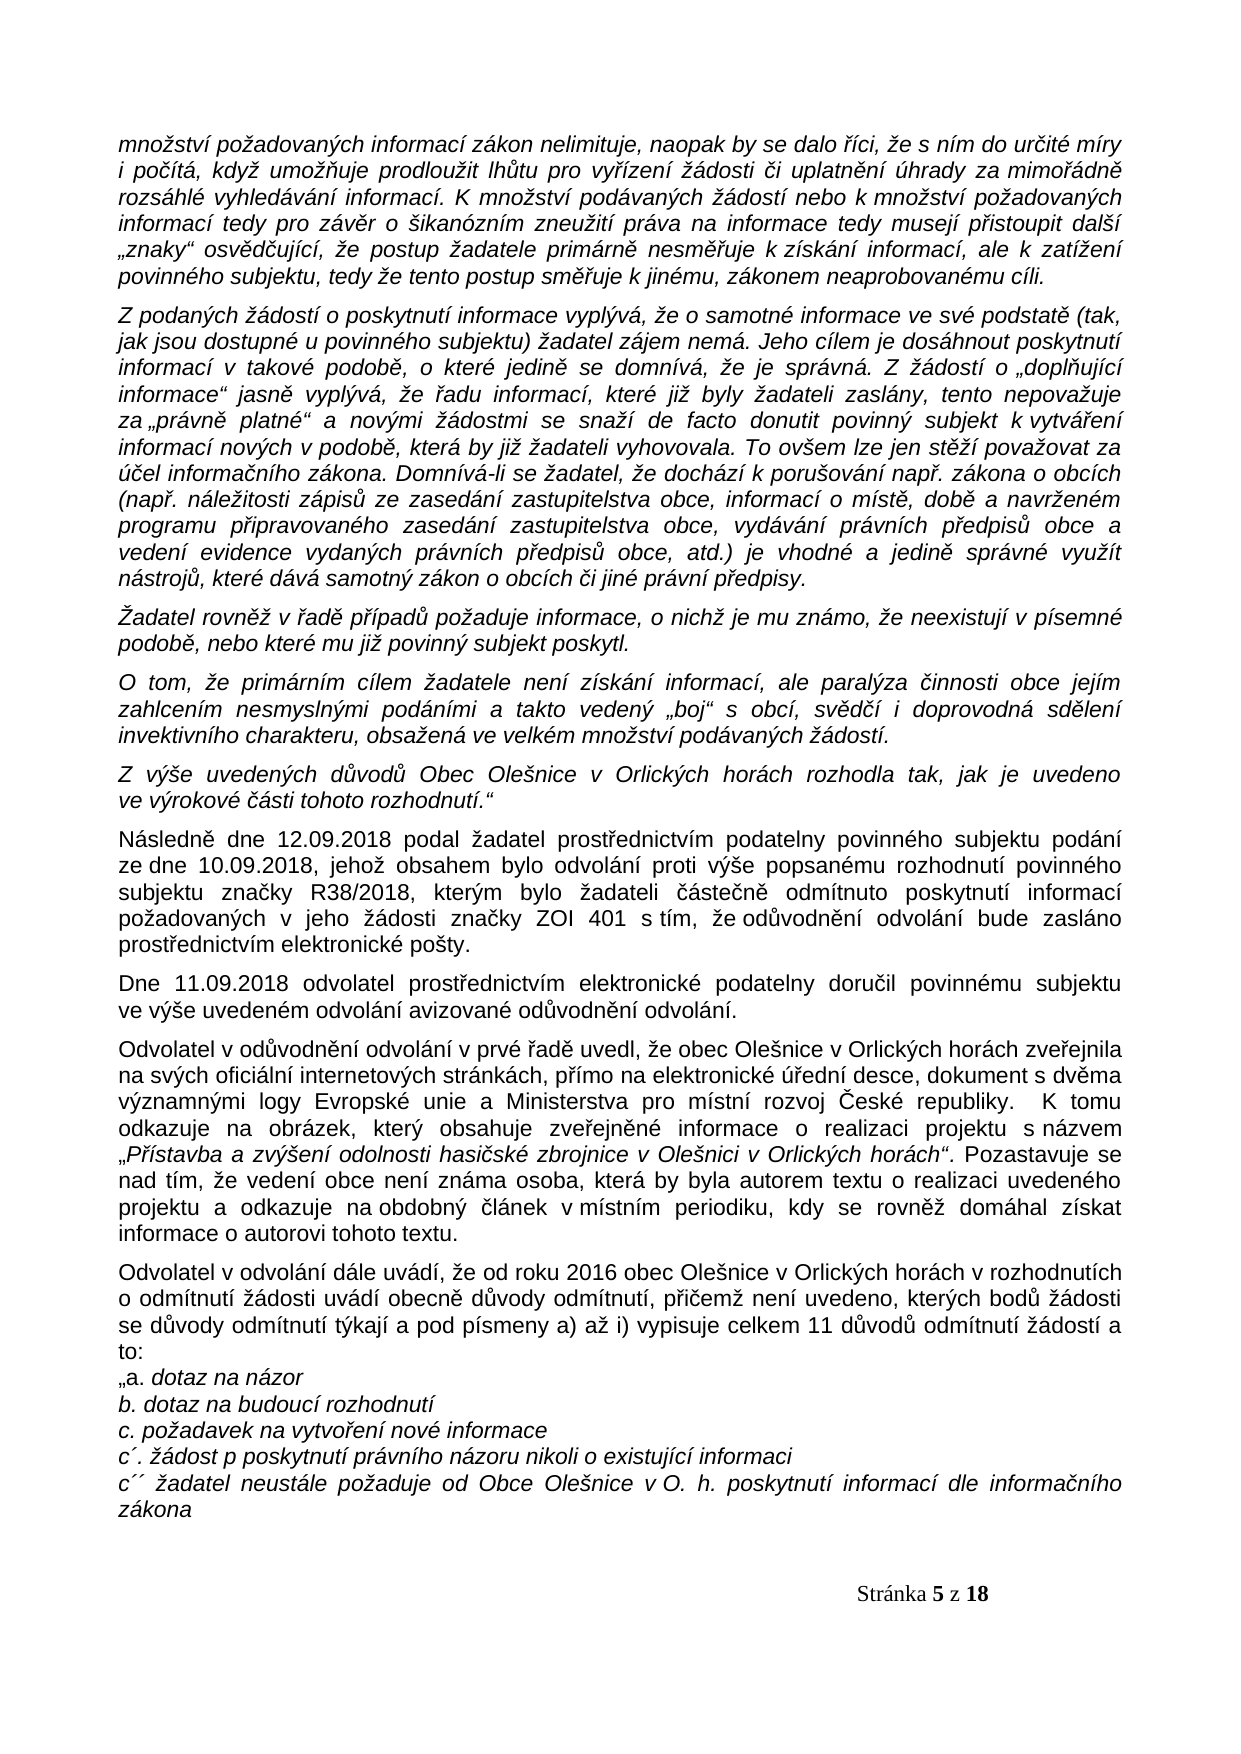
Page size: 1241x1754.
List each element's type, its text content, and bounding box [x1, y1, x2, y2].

text Žadatel rovněž v řadě případů požaduje informace, o nichž je mu známo, že neexistují v písemné podobě, nebo které mu již povinný subjekt poskytl. [118, 604, 1122, 657]
text c. požadavek na vytvoření nové informace [118, 1417, 1122, 1443]
text c´. žádost p poskytnutí právního názoru nikoli o existující informaci [118, 1443, 1122, 1470]
text Dne 11.09.2018 odvolatel prostřednictvím elektronické podatelny doručil povinnému subjektu ve výše uvedeném odvolání avizované odůvodnění odvolání. [118, 970, 1122, 1023]
text „a. dotaz na názor [118, 1364, 1122, 1391]
text c´´ žadatel neustále požaduje od Obce Olešnice v O. h. poskytnutí informací dle informačního zákona [118, 1470, 1122, 1522]
text Odvolatel v odůvodnění odvolání v prvé řadě uvedl, že obec Olešnice v Orlických horách zveřejnila na svých oficiální internetových stránkách, přímo na elektronické úřední desce, dokument s dvěma významnými logy Evropské unie a Ministerstva pro místní rozvoj České republiky. K tomu odkazuje na obrázek, který obsahuje zveřejněné informace o realizaci projektu s názvem „Přístavba a zvýšení odolnosti hasičské zbrojnice v Olešnici v Orlických horách“. Pozastavuje se nad tím, že vedení obce není známa osoba, která by byla autorem textu o realizaci uvedeného projektu a odkazuje na obdobný článek v místním periodiku, kdy se rovněž domáhal získat informace o autorovi tohoto textu. [118, 1036, 1122, 1246]
text Z výše uvedených důvodů Obec Olešnice v Orlických horách rozhodla tak, jak je uvedeno ve výrokové části tohoto rozhodnutí.“ [118, 761, 1122, 813]
text O tom, že primárním cílem žadatele není získání informací, ale paralýza činnosti obce jejím zahlcením nesmyslnými podáními a takto vedený „boj“ s obcí, svědčí i doprovodná sdělení invektivního charakteru, obsažená ve velkém množství podávaných žádostí. [118, 669, 1122, 748]
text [118, 131, 1122, 289]
text b. dotaz na budoucí rozhodnutí [118, 1391, 1122, 1417]
text Odvolatel v odvolání dále uvádí, že od roku 2016 obec Olešnice v Orlických horách v rozhodnutích o odmítnutí žádosti uvádí obecně důvody odmítnutí, přičemž není uvedeno, kterých bodů žádosti se důvody odmítnutí týkají a pod písmeny a) až i) vypisuje celkem 11 důvodů odmítnutí žádostí a to: [118, 1259, 1122, 1364]
text Následně dne 12.09.2018 podal žadatel prostřednictvím podatelny povinného subjektu podání ze dne 10.09.2018, jehož obsahem bylo odvolání proti výše popsanému rozhodnutí povinného subjektu značky R38/2018, kterým bylo žadateli částečně odmítnuto poskytnutí informací požadovaných v jeho žádosti značky ZOI 401 s tím, že odůvodnění odvolání bude zasláno prostřednictvím elektronické pošty. [118, 826, 1122, 958]
text Z podaných žádostí o poskytnutí informace vyplývá, že o samotné informace ve své podstatě (tak, jak jsou dostupné u povinného subjektu) žadatel zájem nemá. Jeho cílem je dosáhnout poskytnutí informací v takové podobě, o které jedině se domnívá, že je správná. Z žádostí o „doplňující informace“ jasně vyplývá, že řadu informací, které již byly žadateli zaslány, tento nepovažuje za „právně platné“ a novými žádostmi se snaží de facto donutit povinný subjekt k vytváření informací nových v podobě, která by již žadateli vyhovovala. To ovšem lze jen stěží považovat za účel informačního zákona. Domnívá-li se žadatel, že dochází k porušování např. zákona o obcích (např. náležitosti zápisů ze zasedání zastupitelstva obce, informací o místě, době a navrženém programu připravovaného zasedání zastupitelstva obce, vydávání právních předpisů obce a vedení evidence vydaných právních předpisů obce, atd.) je vhodné a jedině správné využít nástrojů, které dává samotný zákon o obcích či jiné právní předpisy. [118, 302, 1122, 592]
